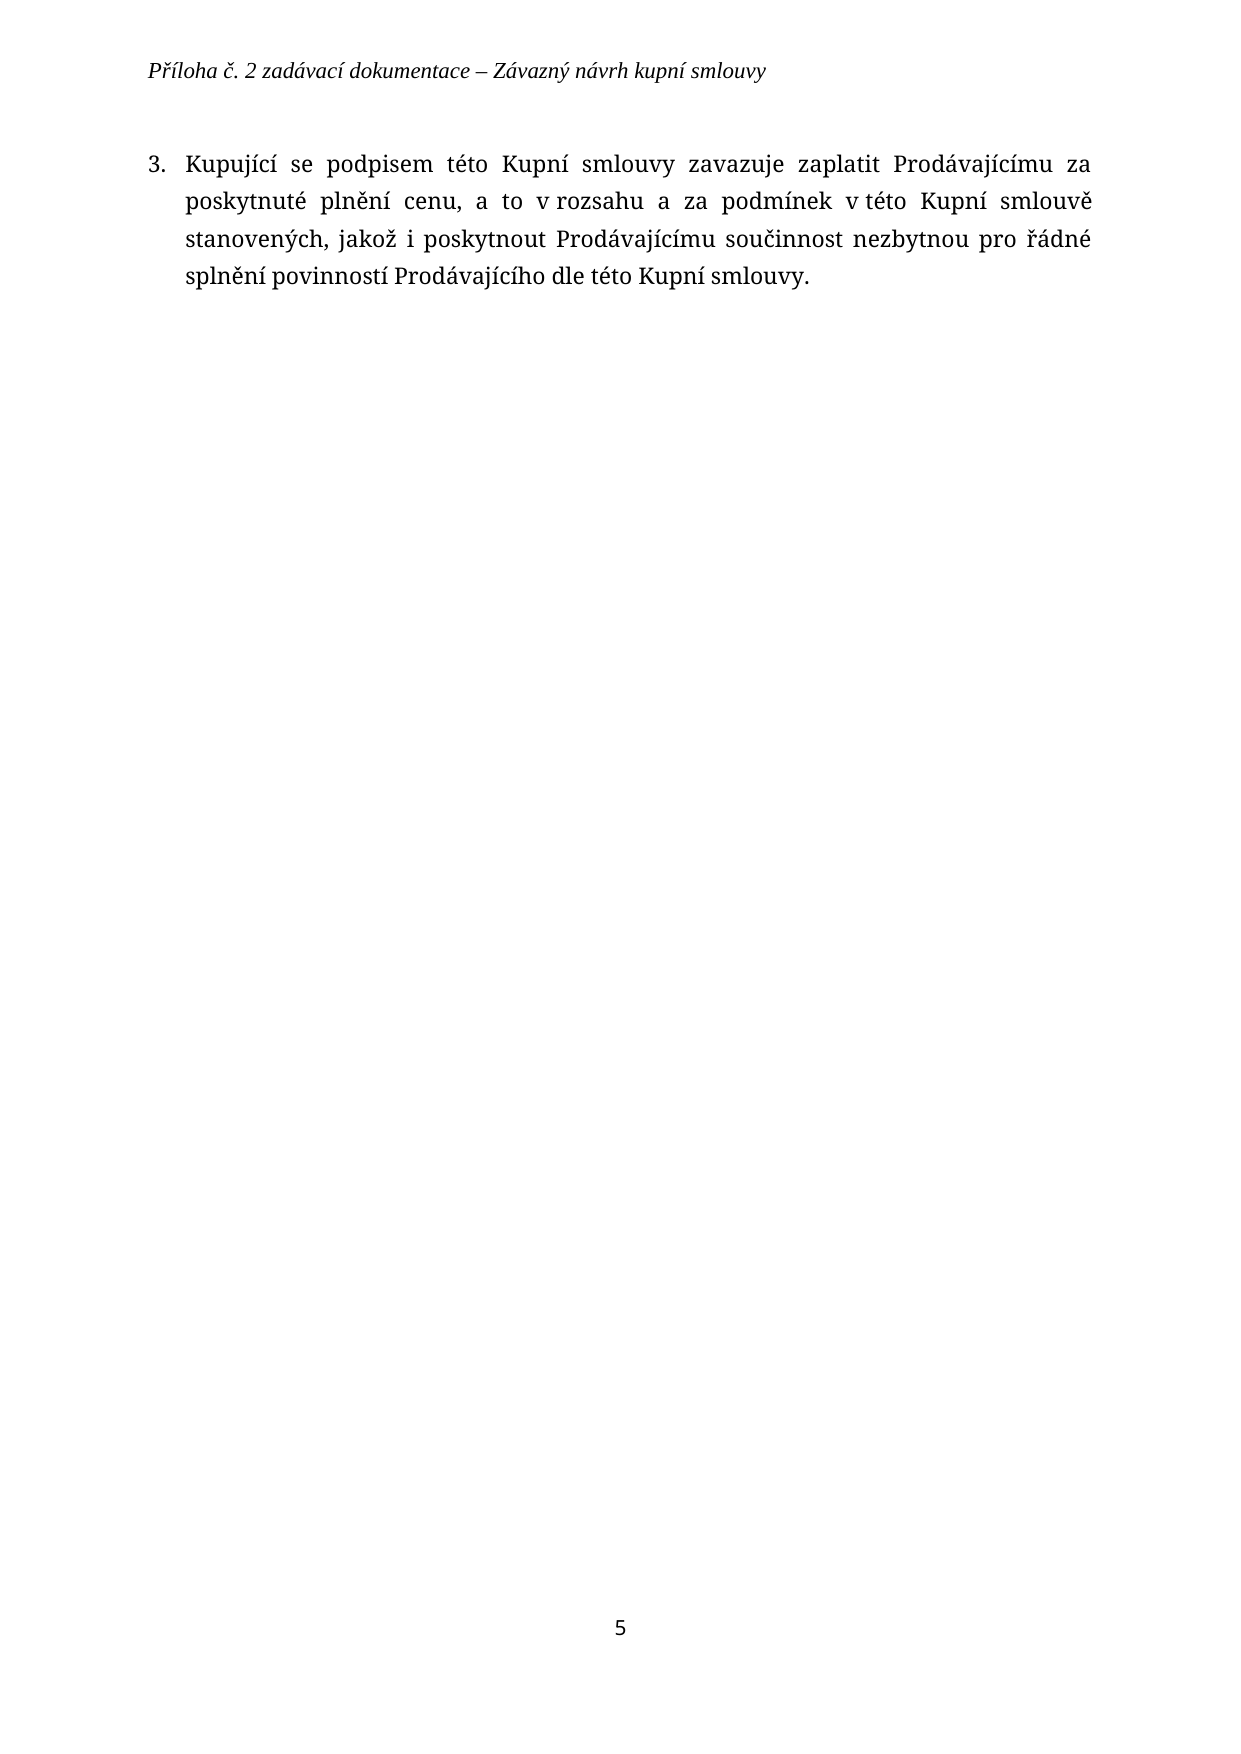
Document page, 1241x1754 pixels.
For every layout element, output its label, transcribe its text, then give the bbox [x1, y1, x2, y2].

list Kupující se podpisem této Kupní smlouvy zavazuje zaplatit Prodávajícímu za poskytnuté plnění cenu, a to v rozsahu a za podmínek v této Kupní smlouvě stanovených, jakož i poskytnout Prodávajícímu součinnost nezbytnou pro řádné splnění povinností Prodávajícího dle této Kupní smlouvy. [148, 148, 1093, 291]
